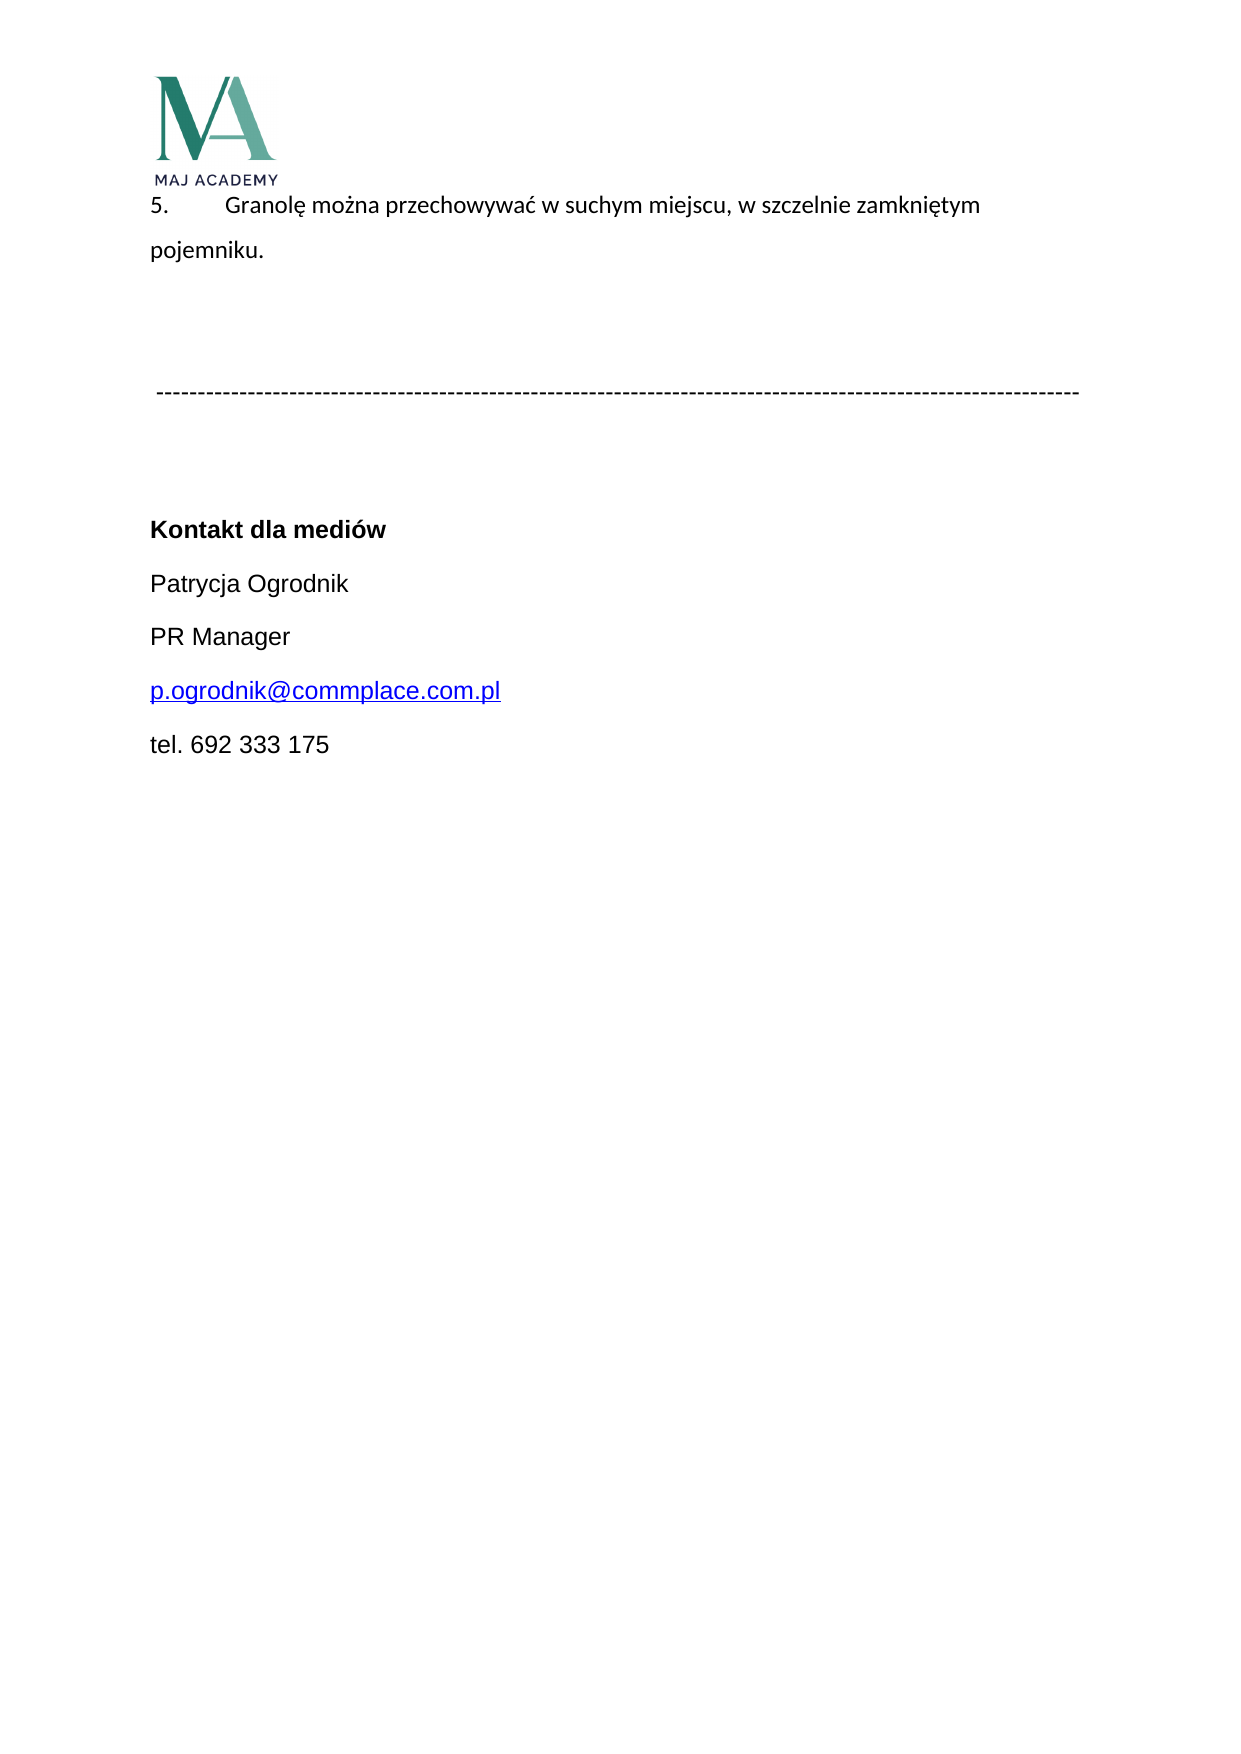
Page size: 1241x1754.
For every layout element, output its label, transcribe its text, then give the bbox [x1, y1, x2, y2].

text --------------------------------------------------------------------------------------------------------------- [150, 376, 1090, 407]
text Kontakt dla mediów [150, 515, 1090, 544]
picture [150, 75, 280, 189]
text 5. Granolę można przechowywać w suchym miejscu, w szczelnie zamkniętym pojemniku. [150, 189, 1090, 265]
text Patrycja Ogrodnik [150, 569, 1090, 597]
text PR Manager [150, 622, 1090, 651]
text tel. 692 333 175 [150, 730, 1090, 759]
text p.ogrodnik@commplace.com.pl [150, 676, 1090, 705]
